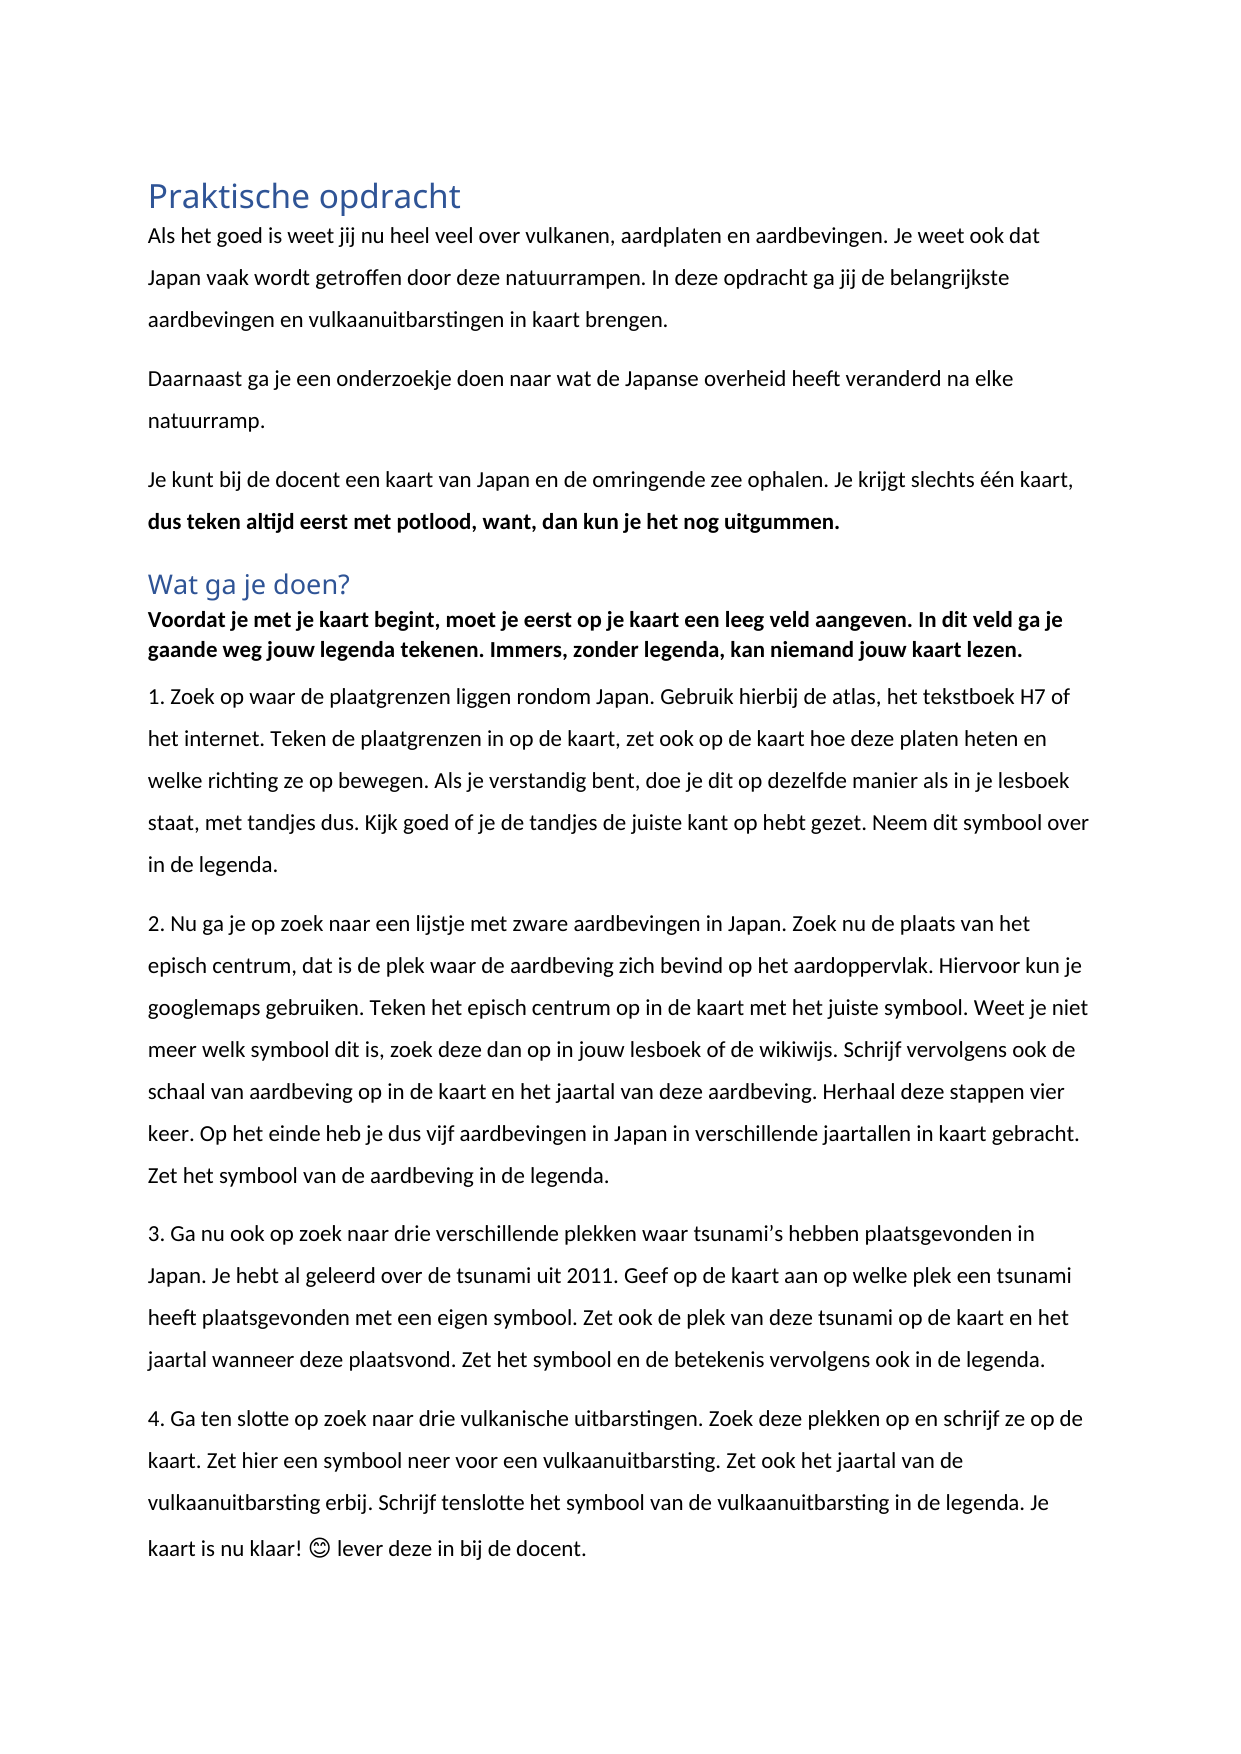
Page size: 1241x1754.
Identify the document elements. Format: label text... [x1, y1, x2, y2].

text 2. Nu ga je op zoek naar een lijstje met zware aardbevingen in Japan. Zoek nu de plaats van het episch centrum, dat is de plek waar de aardbeving zich bevind op het aardoppervlak. Hiervoor kun je googlemaps gebruiken. Teken het episch centrum op in de kaart met het juiste symbool. Weet je niet meer welk symbool dit is, zoek deze dan op in jouw lesboek of de wikiwijs. Schrijf vervolgens ook de schaal van aardbeving op in de kaart en het jaartal van deze aardbeving. Herhaal deze stappen vier keer. Op het einde heb je dus vijf aardbevingen in Japan in verschillende jaartallen in kaart gebracht. Zet het symbool van de aardbeving in de legenda. [148, 909, 1093, 1189]
subtitle Wat ga je doen? [148, 565, 1093, 602]
text Je kunt bij de docent een kaart van Japan en de omringende zee ophalen. Je krijgt slechts één kaart, dus teken altijd eerst met potlood, want, dan kun je het nog uitgummen. [148, 465, 1093, 535]
text 1. Zoek op waar de plaatgrenzen liggen rondom Japan. Gebruik hierbij de atlas, het tekstboek H7 of het internet. Teken de plaatgrenzen in op de kaart, zet ook op de kaart hoe deze platen heten en welke richting ze op bewegen. Als je verstandig bent, doe je dit op dezelfde manier als in je lesboek staat, met tandjes dus. Kijk goed of je de tandjes de juiste kant op hebt gezet. Neem dit symbool over in de legenda. [148, 682, 1093, 878]
text 3. Ga nu ook op zoek naar drie verschillende plekken waar tsunami’s hebben plaatsgevonden in Japan. Je hebt al geleerd over de tsunami uit 2011. Geef op de kaart aan op welke plek een tsunami heeft plaatsgevonden met een eigen symbool. Zet ook de plek van deze tsunami op de kaart en het jaartal wanneer deze plaatsvond. Zet het symbool en de betekenis vervolgens ook in de legenda. [148, 1219, 1093, 1373]
text Daarnaast ga je een onderzoekje doen naar wat de Japanse overheid heeft veranderd na elke natuurramp. [148, 364, 1093, 434]
text Als het goed is weet jij nu heel veel over vulkanen, aardplaten en aardbevingen. Je weet ook dat Japan vaak wordt getroffen door deze natuurrampen. In deze opdracht ga jij de belangrijkste aardbevingen en vulkaanuitbarstingen in kaart brengen. [148, 222, 1093, 333]
subtitle Praktische opdracht [148, 173, 1093, 218]
text 4. Ga ten slotte op zoek naar drie vulkanische uitbarstingen. Zoek deze plekken op en schrijf ze op de kaart. Zet hier een symbool neer voor een vulkaanuitbarsting. Zet ook het jaartal van de vulkaanuitbarsting erbij. Schrijf tenslotte het symbool van de vulkaanuitbarsting in de legenda. Je kaart is nu klaar! lever deze in bij de docent. [148, 1404, 1093, 1563]
text Voordat je met je kaart begint, moet je eerst op je kaart een leeg veld aangeven. In dit veld ga je gaande weg jouw legenda tekenen. Immers, zonder legenda, kan niemand jouw kaart lezen. [148, 605, 1093, 663]
